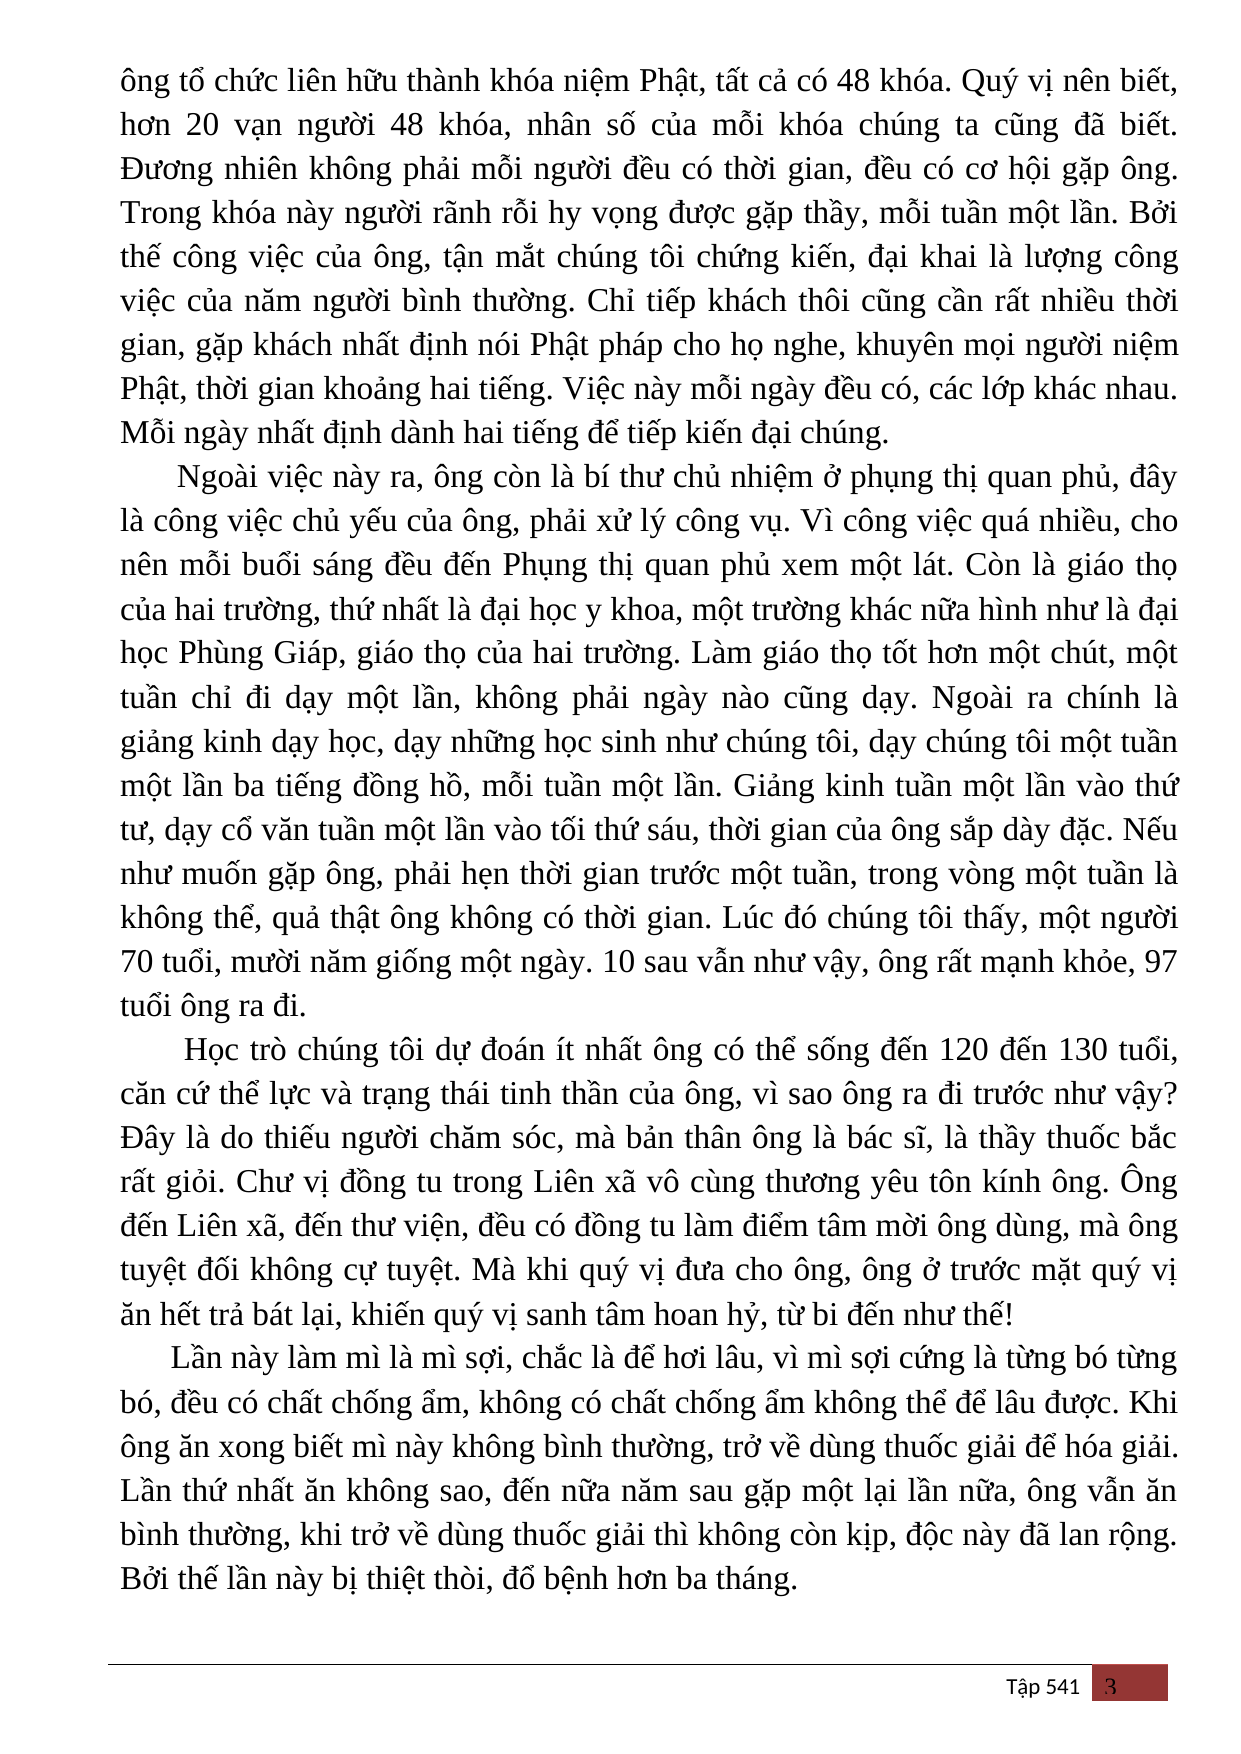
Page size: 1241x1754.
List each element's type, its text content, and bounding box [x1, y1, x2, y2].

text Ngoài việc này ra, ông còn là bí thư chủ nhiệm ở phụng thị quan phủ, đây là công việc chủ yếu của ông, phải xử lý công vụ. Vì công việc quá nhiều, cho nên mỗi buổi sáng đều đến Phụng thị quan phủ xem một lát. Còn là giáo thọ của hai trường, thứ nhất là đại học y khoa, một trường khác nữa hình như là đại học Phùng Giáp, giáo thọ của hai trường. Làm giáo thọ tốt hơn một chút, một tuần chỉ đi dạy một lần, không phải ngày nào cũng dạy. Ngoài ra chính là giảng kinh dạy học, dạy những học sinh như chúng tôi, dạy chúng tôi một tuần một lần ba tiếng đồng hồ, mỗi tuần một lần. Giảng kinh tuần một lần vào thứ tư, dạy cổ văn tuần một lần vào tối thứ sáu, thời gian của ông sắp dày đặc. Nếu như muốn gặp ông, phải hẹn thời gian trước một tuần, trong vòng một tuần là không thể, quả thật ông không có thời gian. Lúc đó chúng tôi thấy, một người 70 tuổi, mười năm giống một ngày. 10 sau vẫn như vậy, ông rất mạnh khỏe, 97 tuổi ông ra đi. [120, 457, 1180, 1024]
text Lần này làm mì là mì sợi, chắc là để hơi lâu, vì mì sợi cứng là từng bó từng bó, đều có chất chống ẩm, không có chất chống ẩm không thể để lâu được. Khi ông ăn xong biết mì này không bình thường, trở về dùng thuốc giải để hóa giải. Lần thứ nhất ăn không sao, đến nữa năm sau gặp một lại lần nữa, ông vẫn ăn bình thường, khi trở về dùng thuốc giải thì không còn kịp, độc này đã lan rộng. Bởi thế lần này bị thiệt thòi, đổ bệnh hơn ba tháng. [120, 1338, 1180, 1596]
text Học trò chúng tôi dự đoán ít nhất ông có thể sống đến 120 đến 130 tuổi, căn cứ thể lực và trạng thái tinh thần của ông, vì sao ông ra đi trước như vậy? Đây là do thiếu người chăm sóc, mà bản thân ông là bác sĩ, là thầy thuốc bắc rất giỏi. Chư vị đồng tu trong Liên xã vô cùng thương yêu tôn kính ông. Ông đến Liên xã, đến thư viện, đều có đồng tu làm điểm tâm mời ông dùng, mà ông tuyệt đối không cự tuyệt. Mà khi quý vị đưa cho ông, ông ở trước mặt quý vị ăn hết trả bát lại, khiến quý vị sanh tâm hoan hỷ, từ bi đến như thế! [120, 1029, 1180, 1332]
